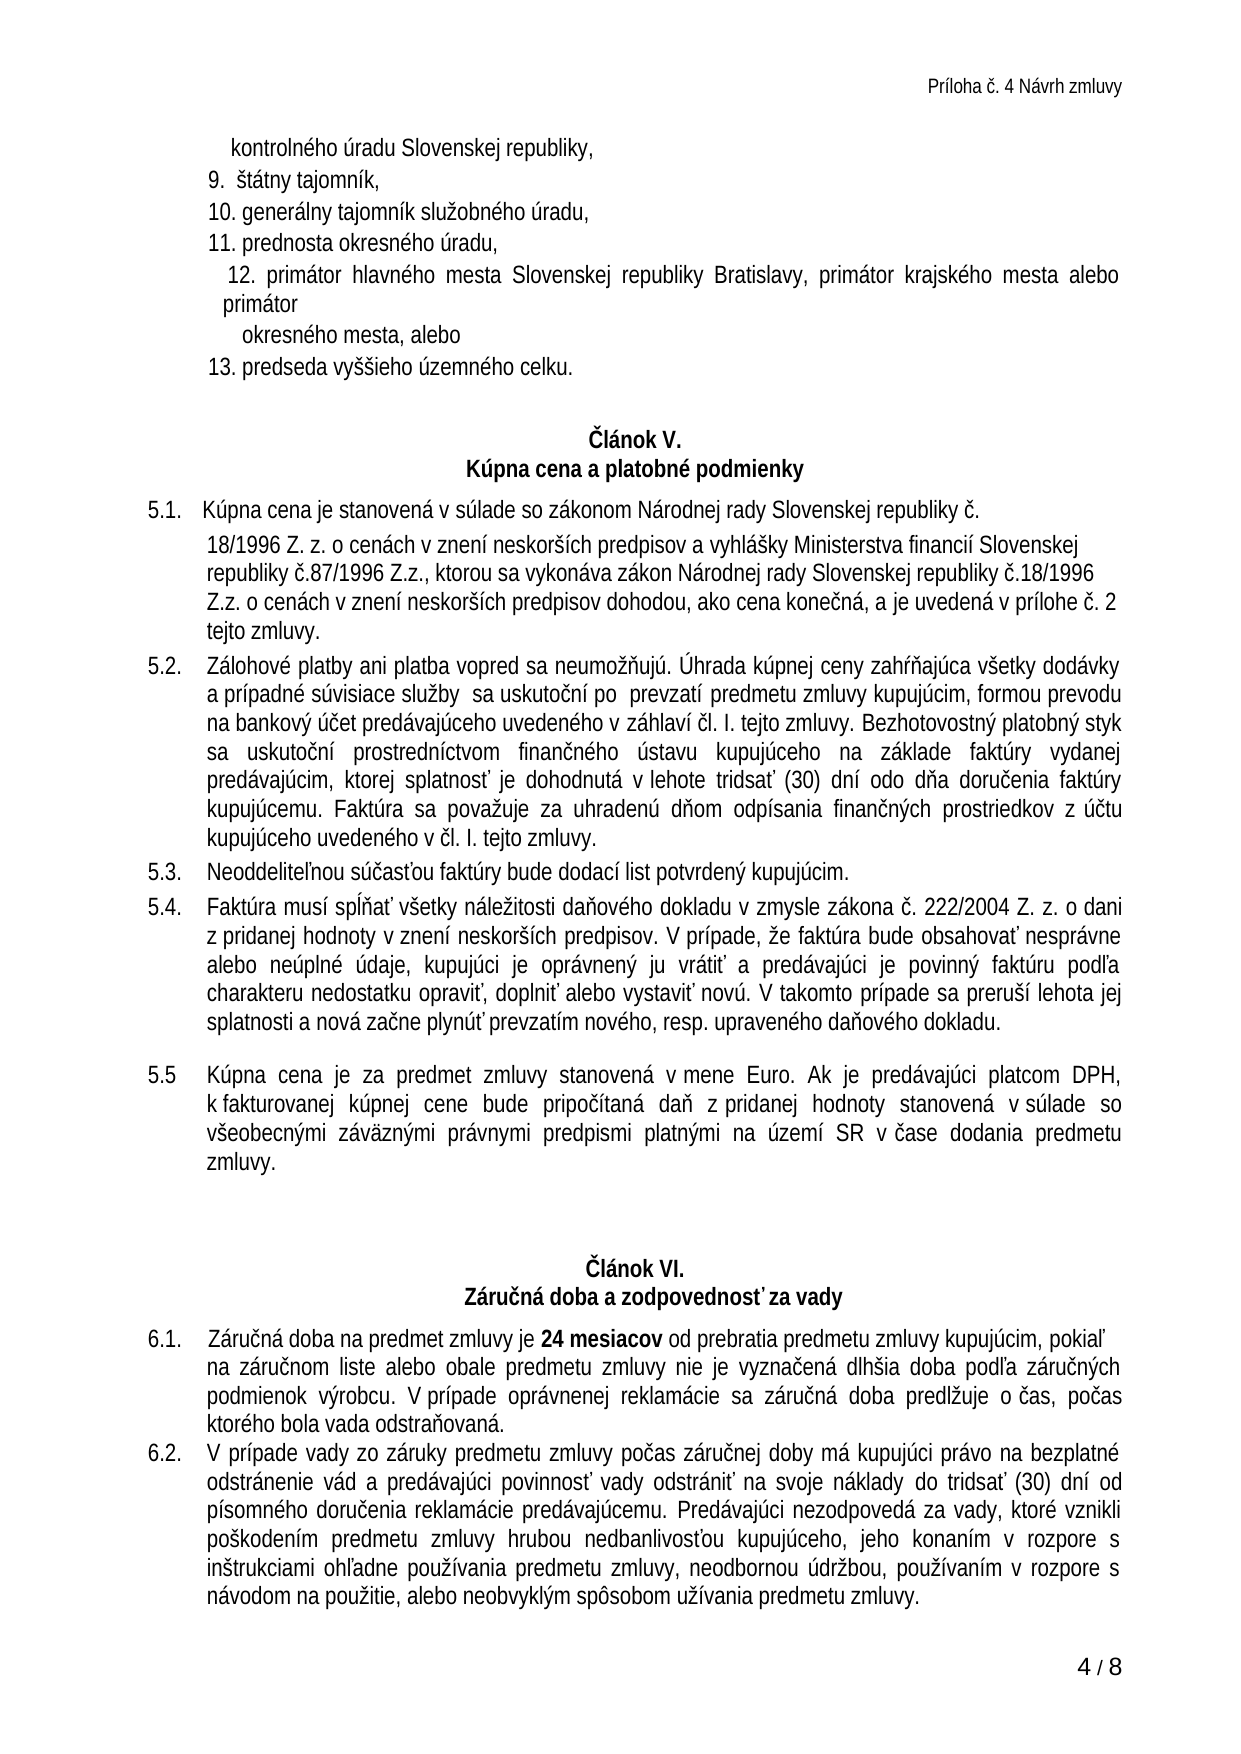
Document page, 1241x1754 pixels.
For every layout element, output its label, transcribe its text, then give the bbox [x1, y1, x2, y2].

list 12. primátor hlavného mesta Slovenskej republiky Bratislavy, primátor krajského mesta alebo primátor [185, 260, 1122, 317]
list na záručnom liste alebo obale predmetu zmluvy nie je vyznačená dlhšia doba podľa záručných podmienok výrobcu. V prípade oprávnenej reklamácie sa záručná doba predlžuje o čas, počas ktorého bola vada odstraňovaná. [207, 1352, 1122, 1438]
list 13. predseda vyššieho územného celku. [185, 352, 1122, 381]
list 10. generálny tajomník služobného úradu, [185, 196, 1122, 225]
list kontrolného úradu Slovenskej republiky, [185, 133, 1122, 162]
text Kúpna cena a platobné podmienky [148, 454, 1122, 482]
list V prípade vady zo záruky predmetu zmluvy počas záručnej doby má kupujúci právo na bezplatné odstránenie vád a predávajúci povinnosť vady odstrániť na svoje náklady do tridsať (30) dní od písomného doručenia reklamácie predávajúcemu. Predávajúci nezodpovedá za vady, ktoré vznikli poškodením predmetu zmluvy hrubou nedbanlivosťou kupujúceho, jeho konaním v rozpore s inštrukciami ohľadne používania predmetu zmluvy, neodbornou údržbou, používaním v rozpore s návodom na použitie, alebo neobvyklým spôsobom užívania predmetu zmluvy. [148, 1438, 1122, 1610]
list Neoddeliteľnou súčasťou faktúry bude dodací list potvrdený kupujúcim. [148, 857, 1122, 886]
list Faktúra musí spĺňať všetky náležitosti daňového dokladu v zmysle zákona č. 222/2004 Z. z. o dani z pridanej hodnoty v znení neskorších predpisov. V prípade, že faktúra bude obsahovať nesprávne alebo neúplné údaje, kupujúci je oprávnený ju vrátiť a predávajúci je povinný faktúru podľa charakteru nedostatku opraviť, doplniť alebo vystaviť novú. V takomto prípade sa preruší lehota jej splatnosti a nová začne plynúť prevzatím nového, resp. upraveného daňového dokladu. [148, 892, 1122, 1036]
list 11. prednosta okresného úradu, [185, 228, 1122, 257]
list Kúpna cena je stanovená v súlade so zákonom Národnej rady Slovenskej republiky č. [148, 495, 1122, 523]
list 9. štátny tajomník, [185, 165, 1122, 193]
text Článok VI. [148, 1254, 1122, 1282]
text Záručná doba a zodpovednosť za vady [185, 1282, 1122, 1311]
list 5.5 Kúpna cena je za predmet zmluvy stanovená v mene Euro. Ak je predávajúci platcom DPH, k fakturovanej kúpnej cene bude pripočítaná daň z pridanej hodnoty stanovená v súlade so všeobecnými záväznými právnymi predpismi platnými na území SR v čase dodania predmetu zmluvy. [148, 1061, 1122, 1175]
list 18/1996 Z. z. o cenách v znení neskorších predpisov a vyhlášky Ministerstva financií Slovenskej republiky č.87/1996 Z.z., ktorou sa vykonáva zákon Národnej rady Slovenskej republiky č.18/1996 Z.z. o cenách v znení neskorších predpisov dohodou, ako cena konečná, a je uvedená v prílohe č. 2 tejto zmluvy. [207, 530, 1122, 644]
list Zálohové platby ani platba vopred sa neumožňujú. Úhrada kúpnej ceny zahŕňajúca všetky dodávky a prípadné súvisiace služby sa uskutoční po prevzatí predmetu zmluvy kupujúcim, formou prevodu na bankový účet predávajúceho uvedeného v záhlaví čl. I. tejto zmluvy. Bezhotovostný platobný styk sa uskutoční prostredníctvom finančného ústavu kupujúceho na základe faktúry vydanej predávajúcim, ktorej splatnosť je dohodnutá v lehote tridsať (30) dní odo dňa doručenia faktúry kupujúcemu. Faktúra sa považuje za uhradenú dňom odpísania finančných prostriedkov z účtu kupujúceho uvedeného v čl. I. tejto zmluvy. [148, 651, 1122, 851]
list Záručná doba na predmet zmluvy je 24 mesiacov od prebratia predmetu zmluvy kupujúcim, pokiaľ [148, 1323, 1122, 1352]
text Článok V. [148, 425, 1122, 454]
list okresného mesta, alebo [185, 320, 1122, 349]
